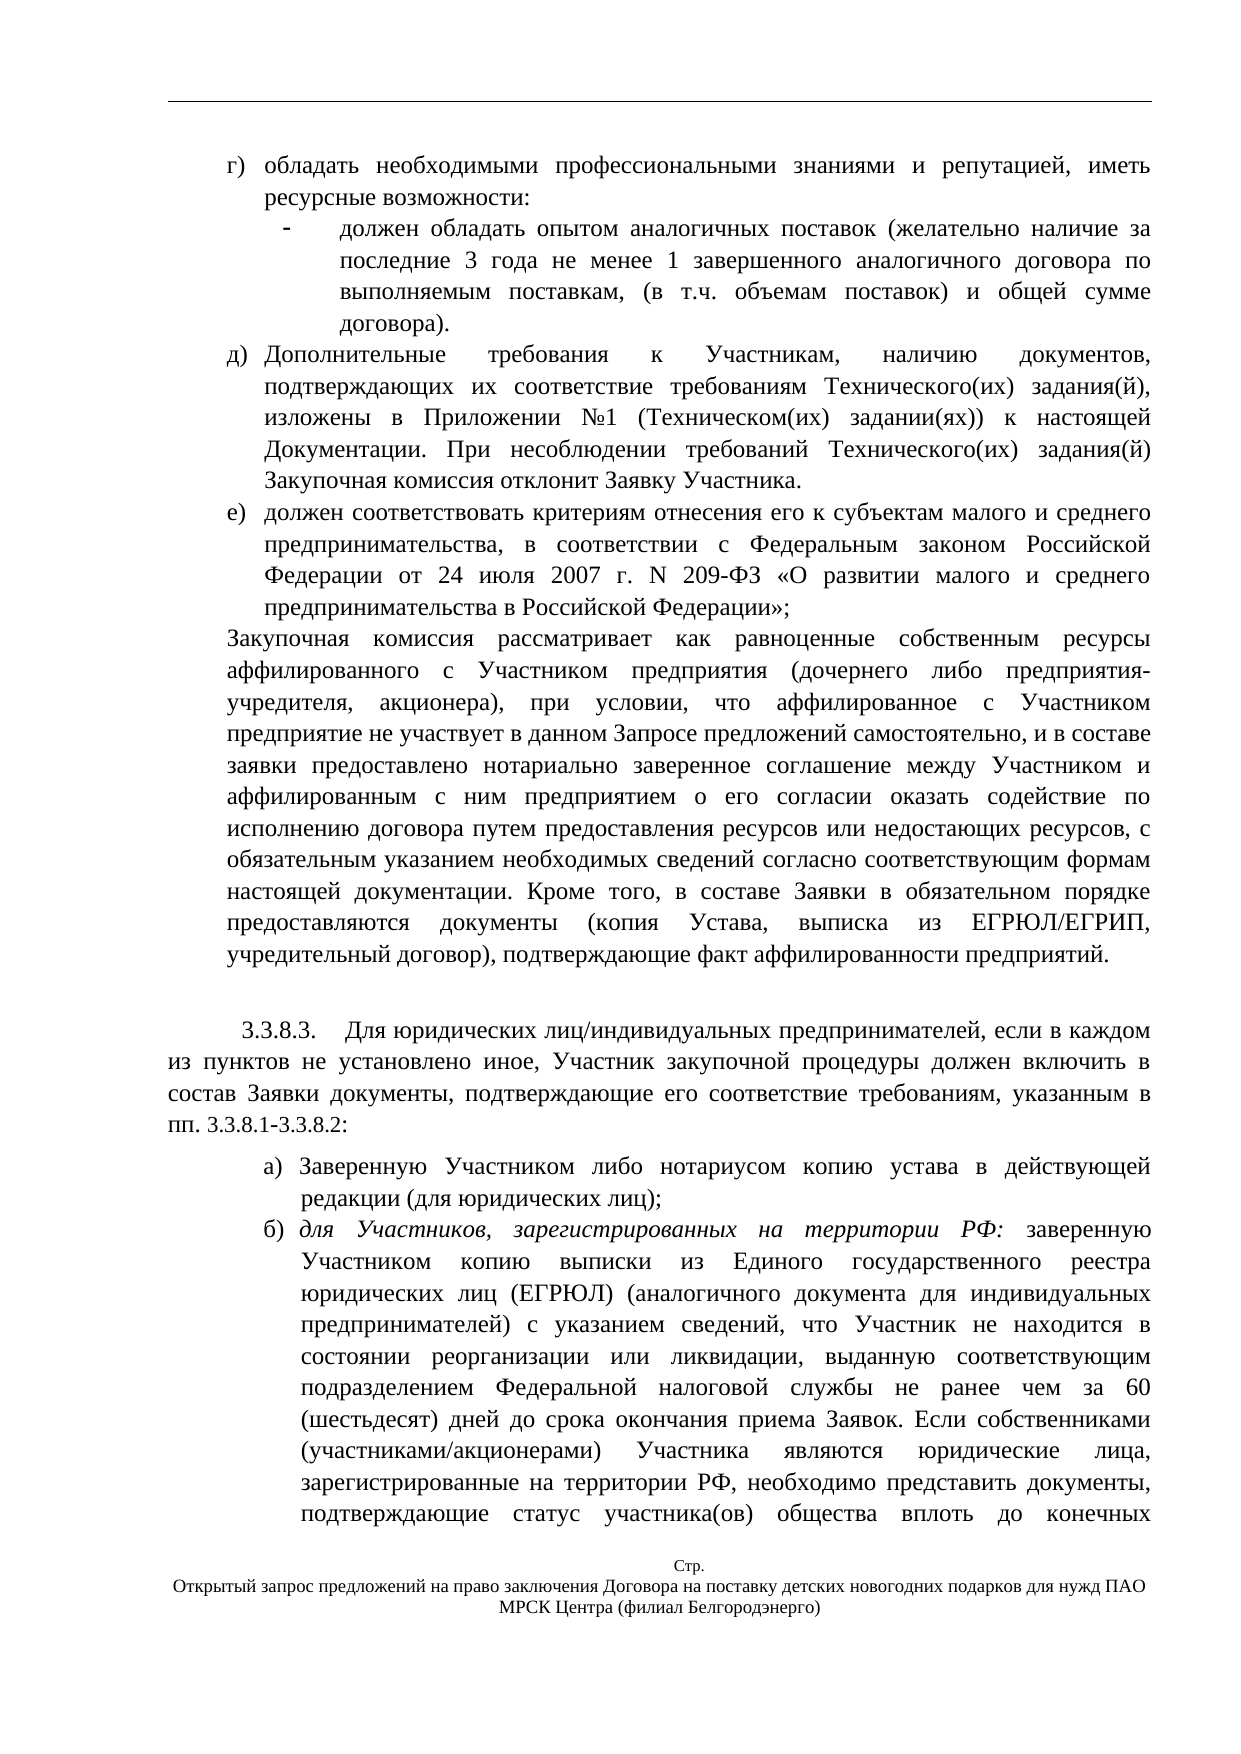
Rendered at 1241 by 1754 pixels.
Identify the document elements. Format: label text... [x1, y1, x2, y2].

list обладать необходимыми профессиональными знаниями и репутацией, иметь ресурсные возможности: [227, 150, 1152, 210]
text Закупочная комиссия рассматривает как равноценные собственным ресурсы аффилированного с Участником предприятия (дочернего либо предприятия-учредителя, акционера), при условии, что аффилированное с Участником предприятие не участвует в данном Запросе предложений самостоятельно, и в составе заявки предоставлено нотариально заверенное соглашение между Участником и аффилированным с ним предприятием о его согласии оказать содействие по исполнению договора путем предоставления ресурсов или недостающих ресурсов, с обязательным указанием необходимых сведений согласно соответствующим формам настоящей документации. Кроме того, в составе Заявки в обязательном порядке предоставляются документы (копия Устава, выписка из ЕГРЮЛ/ЕГРИП, учредительный договор), подтверждающие факт аффилированности предприятий. [227, 623, 1152, 968]
list Заверенную Участником либо нотариусом копию устава в действующей редакции (для юридических лиц); [263, 1151, 1152, 1212]
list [263, 1214, 1152, 1527]
list должен обладать опытом аналогичных поставок (желательно наличие за последние 3 года не менее 1 завершенного аналогичного договора по выполняемым поставкам, (в т.ч. объемам поставок) и общей сумме договора). [282, 213, 1152, 337]
list Для юридических лиц/индивидуальных предпринимателей, если в каждом из пунктов не установлено иное, Участник закупочной процедуры должен включить в состав Заявки документы, подтверждающие его соответствие требованиям, указанным в пп. 3.3.8.1-3.3.8.2: [168, 1015, 1152, 1138]
list должен соответствовать критериям отнесения его к субъектам малого и среднего предпринимательства, в соответствии с Федеральным законом Российской Федерации от 24 июля 2007 г. N 209-ФЗ «О развитии малого и среднего предпринимательства в Российской Федерации»; [227, 497, 1152, 621]
list Дополнительные требования к Участникам, наличию документов, подтверждающих их соответствие требованиям Технического(их) задания(й), изложены в Приложении №1 (Техническом(их) задании(ях)) к настоящей Документации. При несоблюдении требований Технического(их) задания(й) Закупочная комиссия отклонит Заявку Участника. [227, 339, 1152, 494]
